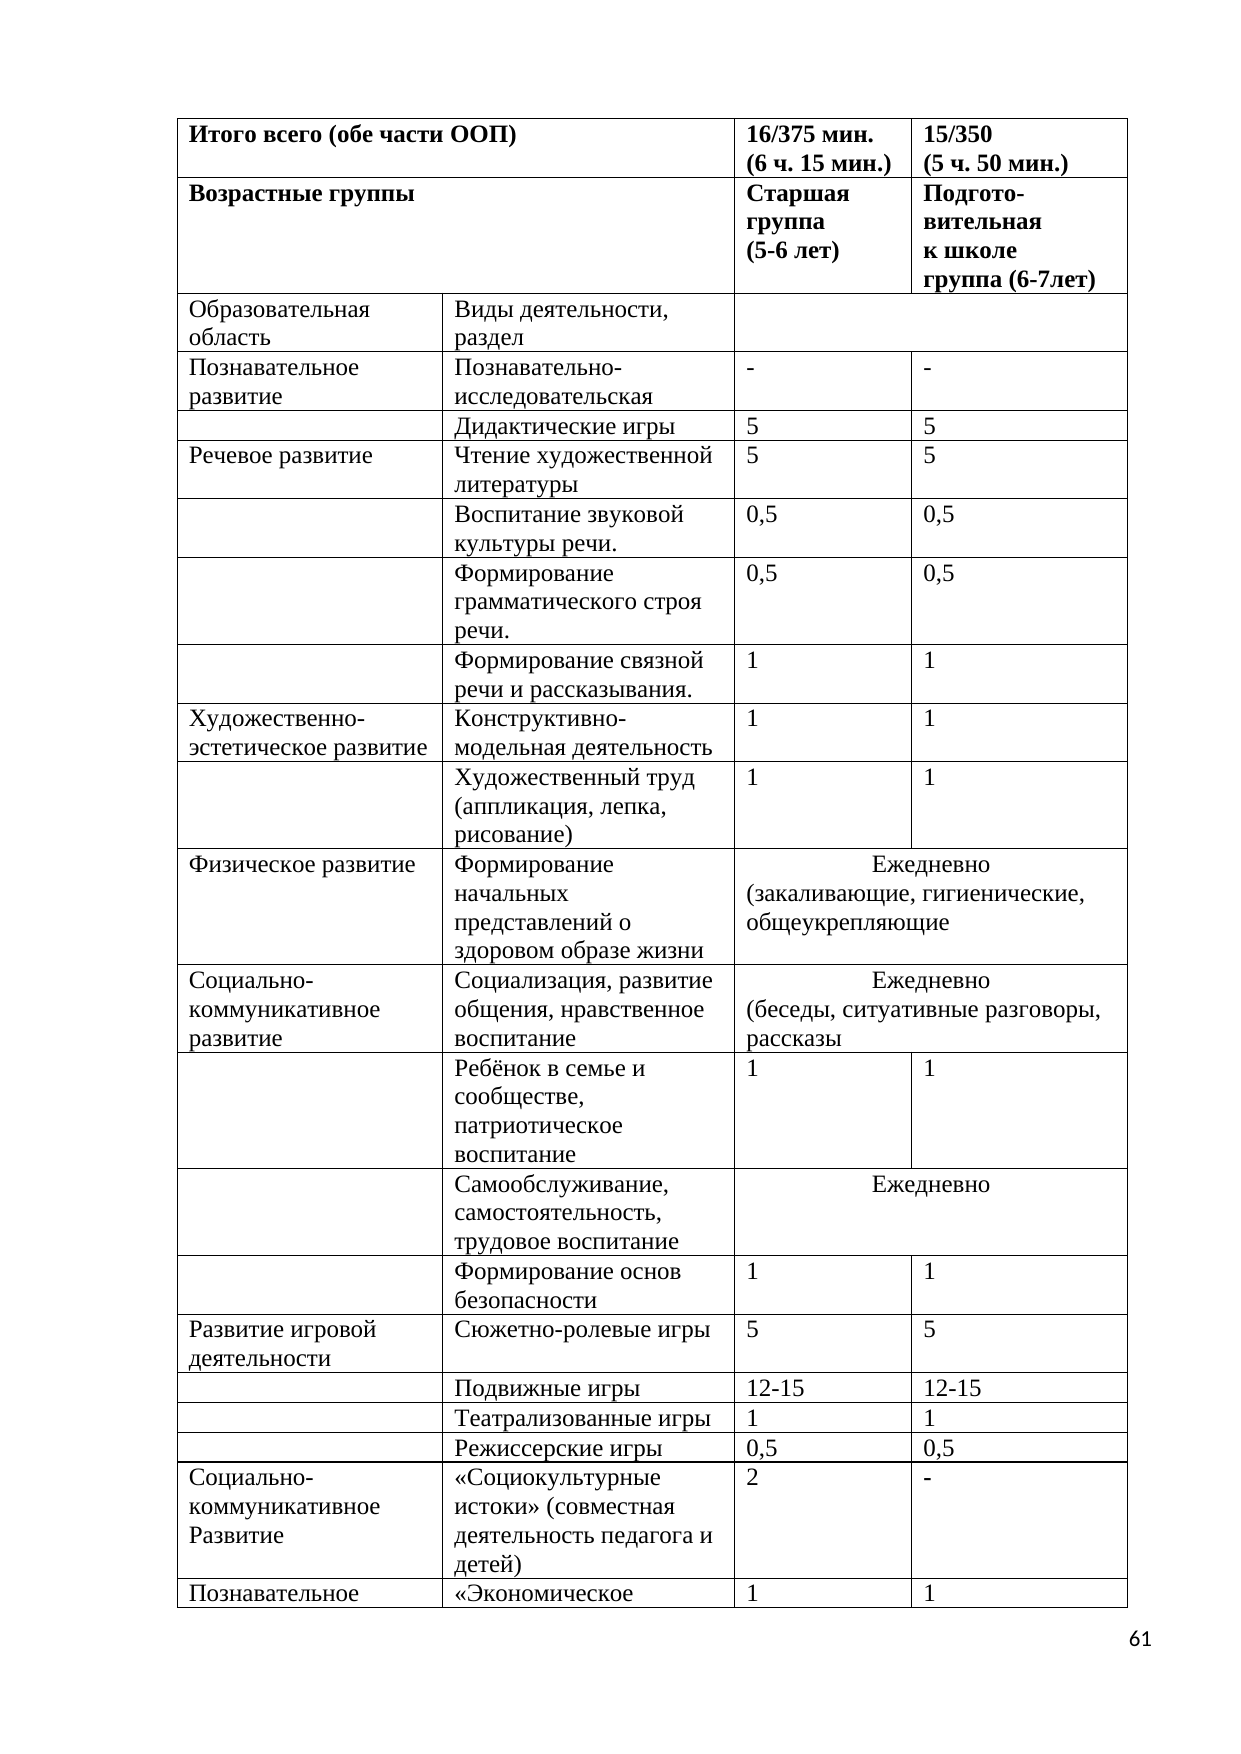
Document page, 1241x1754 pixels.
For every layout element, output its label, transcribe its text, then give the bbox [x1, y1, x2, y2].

table_cell Развитие игровой деятельности [178, 1315, 442, 1372]
table_cell Сюжетно-ролевые игры [443, 1315, 734, 1372]
table_cell [178, 1053, 442, 1168]
table_cell 5 [912, 411, 1127, 439]
table_cell 1 [912, 1053, 1127, 1168]
table_cell Социализация, развитие общения, нравственное воспитание [443, 965, 734, 1052]
table_cell 0,5 [912, 499, 1127, 557]
table_cell Режиссерские игры [443, 1433, 734, 1461]
table_cell [178, 762, 442, 848]
table_cell 0,5 [912, 558, 1127, 644]
table_cell [178, 1373, 442, 1402]
table_cell [178, 499, 442, 557]
table_cell Физическое развитие [178, 849, 442, 964]
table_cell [443, 1579, 734, 1607]
table_cell Формирование начальных представлений о здоровом образе жизни [443, 849, 734, 964]
table_cell 1 [912, 645, 1127, 702]
table_cell - [912, 1463, 1127, 1577]
table_cell Ежедневно [735, 1169, 1127, 1255]
table_cell 5 [912, 441, 1127, 498]
table_cell 5 [735, 411, 911, 439]
table_cell Формирование грамматического строя речи. [443, 558, 734, 644]
table_cell [178, 1256, 442, 1313]
table_cell 1 [735, 1256, 911, 1313]
table_cell - [912, 352, 1127, 410]
table_cell «Социокультурные истоки» (совместная деятельность педагога и детей) [443, 1463, 734, 1577]
table_cell 15/350 (5 ч. 50 мин.) [912, 119, 1127, 177]
table_cell 0,5 [735, 558, 911, 644]
table_cell 16/375 мин. (6 ч. 15 мин.) [735, 119, 911, 177]
table_cell Воспитание звуковой культуры речи. [443, 499, 734, 557]
table_cell [735, 294, 1127, 351]
table_cell Художественный труд (аппликация, лепка, рисование) [443, 762, 734, 848]
table_cell [178, 411, 442, 439]
table_cell Познавательное развитие [178, 352, 442, 410]
table_cell Театрализованные игры [443, 1403, 734, 1432]
table_cell 1 [912, 1256, 1127, 1313]
table_cell Формирование связной речи и рассказывания. [443, 645, 734, 702]
table_cell 5 [735, 1315, 911, 1372]
table_cell 1 [912, 1579, 1127, 1607]
table_cell Ежедневно (беседы, ситуативные разговоры, рассказы [735, 965, 1127, 1052]
table_cell Формирование основ безопасности [443, 1256, 734, 1313]
table_cell Возрастные группы [178, 178, 734, 293]
table_cell Речевое развитие [178, 441, 442, 498]
table_cell 2 [735, 1463, 911, 1577]
table_cell Чтение художественной литературы [443, 441, 734, 498]
table_cell Итого всего (обе части ООП) [178, 119, 734, 177]
table_cell Познавательно-исследовательская [443, 352, 734, 410]
table_cell [178, 1169, 442, 1255]
table_cell 1 [735, 1053, 911, 1168]
table_cell Ребёнок в семье и сообществе, патриотическое воспитание [443, 1053, 734, 1168]
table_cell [178, 1579, 442, 1607]
table_cell 1 [735, 704, 911, 761]
table_cell 12-15 [912, 1373, 1127, 1402]
table_cell Социально-коммуникативное развитие [178, 965, 442, 1052]
table_cell [178, 558, 442, 644]
table_cell Образовательная область [178, 294, 442, 351]
table_cell Ежедневно (закаливающие, гигиенические, общеукрепляющие [735, 849, 1127, 964]
table_cell 5 [735, 441, 911, 498]
table_cell [178, 1403, 442, 1432]
table_cell Старшая группа (5-6 лет) [735, 178, 911, 293]
table_cell - [735, 352, 911, 410]
table_cell Конструктивно-модельная деятельность [443, 704, 734, 761]
table_cell [178, 1433, 442, 1461]
table_cell 1 [735, 1403, 911, 1432]
table_cell Подгото- вительная к школе группа (6-7лет) [912, 178, 1127, 293]
table_cell 5 [912, 1315, 1127, 1372]
table_cell 0,5 [912, 1433, 1127, 1461]
table_cell 12-15 [735, 1373, 911, 1402]
table_cell 0,5 [735, 1433, 911, 1461]
table_cell Социально-коммуникативное Развитие [178, 1463, 442, 1577]
table_cell Художественно-эстетическое развитие [178, 704, 442, 761]
table_cell Дидактические игры [443, 411, 734, 439]
table_cell 1 [735, 1579, 911, 1607]
table_cell 1 [912, 704, 1127, 761]
table_cell 1 [735, 762, 911, 848]
table_cell [178, 645, 442, 702]
table_cell Самообслуживание, самостоятельность, трудовое воспитание [443, 1169, 734, 1255]
table_cell Виды деятельности, раздел [443, 294, 734, 351]
table_cell Подвижные игры [443, 1373, 734, 1402]
table_cell 1 [912, 762, 1127, 848]
table_cell 1 [735, 645, 911, 702]
table_cell 0,5 [735, 499, 911, 557]
table_cell 1 [912, 1403, 1127, 1432]
